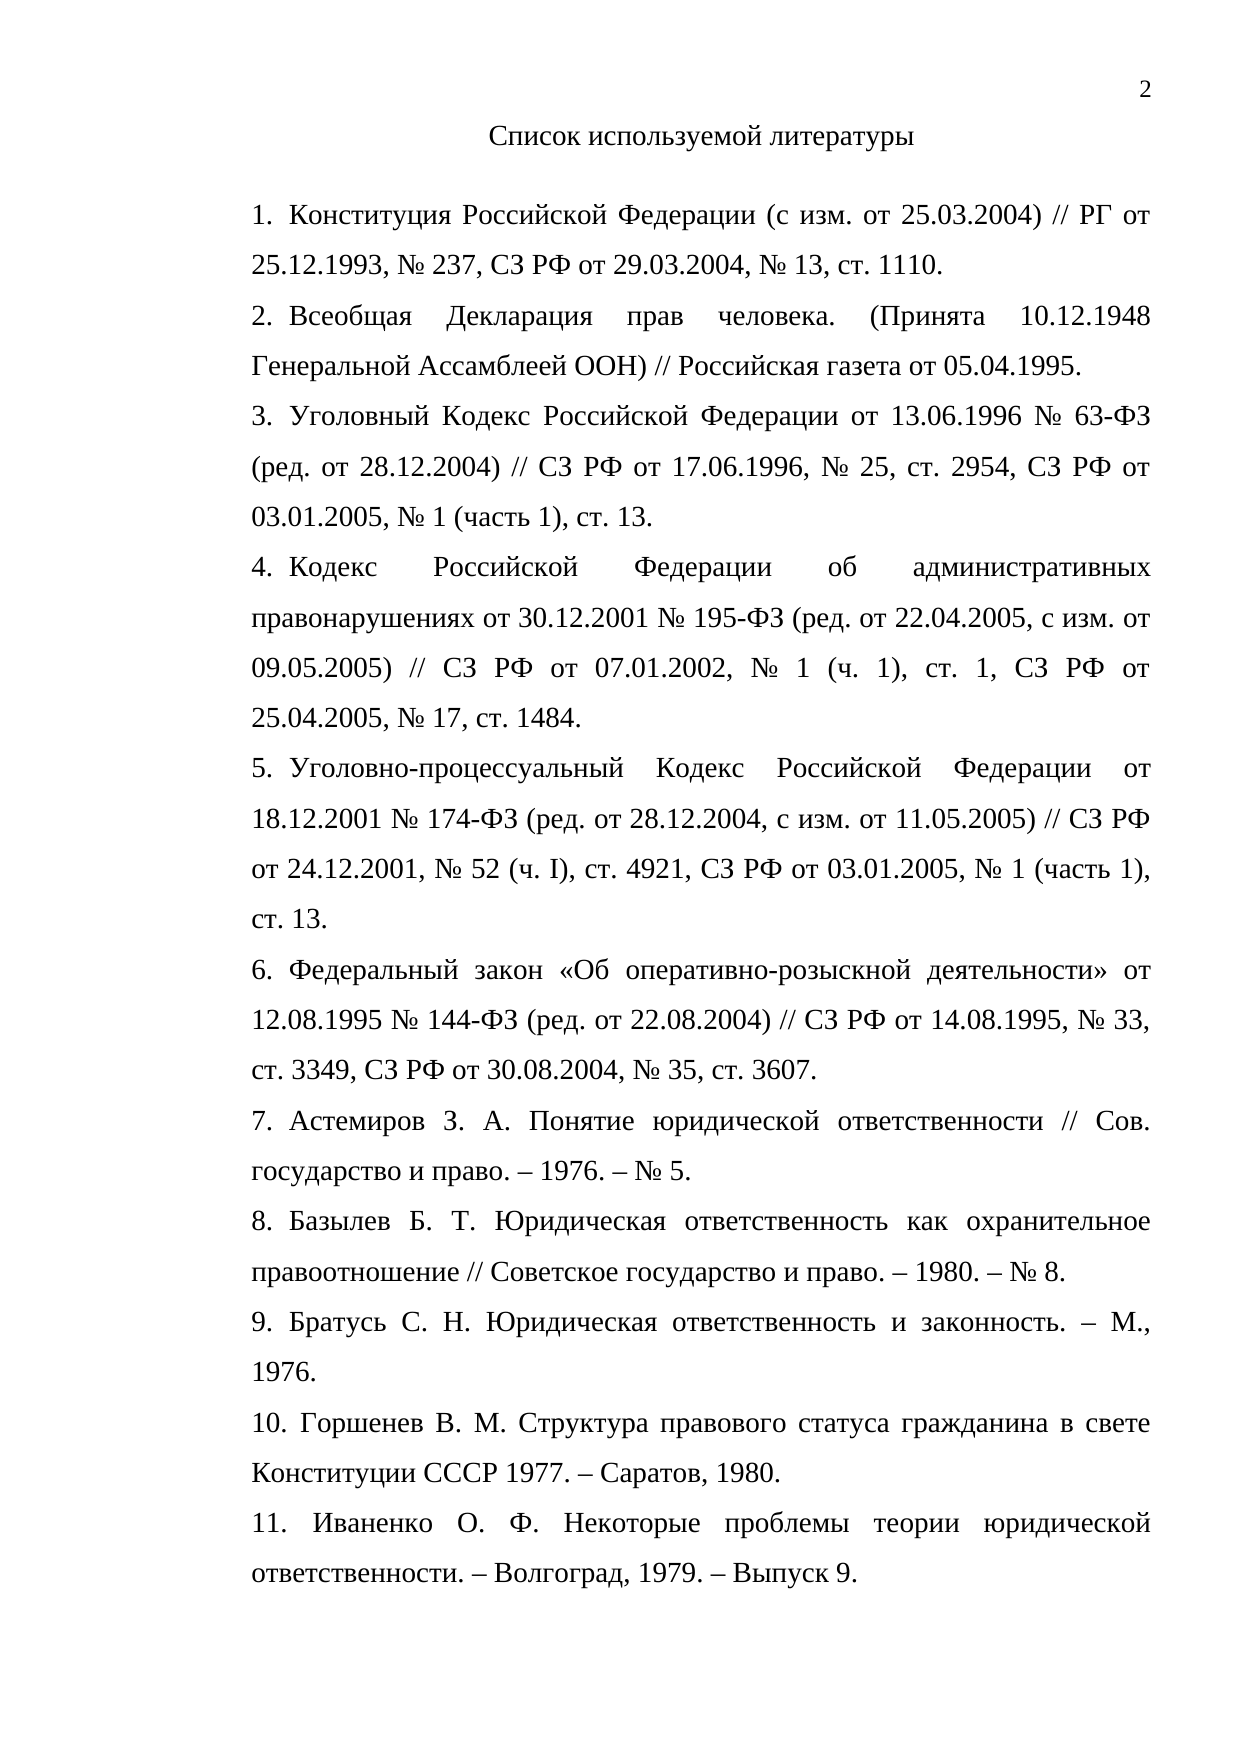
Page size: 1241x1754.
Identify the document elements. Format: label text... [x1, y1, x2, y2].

list Уголовный Кодекс Российской Федерации от 13.06.1996 № 63-ФЗ (ред. от 28.12.2004) // СЗ РФ от 17.06.1996, № 25, ст. 2954, СЗ РФ от 03.01.2005, № 1 (часть 1), ст. 13. [251, 398, 1152, 533]
list Кодекс Российской Федерации об административных правонарушениях от 30.12.2001 № 195-ФЗ (ред. от 22.04.2005, с изм. от 09.05.2005) // СЗ РФ от 07.01.2002, № 1 (ч. 1), ст. 1, СЗ РФ от 25.04.2005, № 17, ст. 1484. [251, 549, 1152, 734]
list Братусь С. Н. Юридическая ответственность и законность. – М., 1976. [251, 1304, 1152, 1388]
list Иваненко О. Ф. Некоторые проблемы теории юридической ответственности. – Волгоград, 1979. – Выпуск 9. [251, 1505, 1152, 1589]
list Базылев Б. Т. Юридическая ответственность как охранительное правоотношение // Советское государство и право. – 1980. – № 8. [251, 1203, 1152, 1287]
list Астемиров З. А. Понятие юридической ответственности // Сов. государство и право. – 1976. – № 5. [251, 1103, 1152, 1187]
subtitle Список используемой литературы [177, 118, 1152, 152]
list Всеобщая Декларация прав человека. (Принята 10.12.1948 Генеральной Ассамблеей ООН) // Российская газета от 05.04.1995. [251, 298, 1152, 382]
list Горшенев В. М. Структура правового статуса гражданина в свете Конституции СССР 1977. – Саратов, 1980. [251, 1405, 1152, 1488]
list Федеральный закон «Об оперативно-розыскной деятельности» от 12.08.1995 № 144-ФЗ (ред. от 22.08.2004) // СЗ РФ от 14.08.1995, № 33, ст. 3349, СЗ РФ от 30.08.2004, № 35, ст. 3607. [251, 952, 1152, 1086]
list Уголовно-процессуальный Кодекс Российской Федерации от 18.12.2001 № 174-ФЗ (ред. от 28.12.2004, с изм. от 11.05.2005) // СЗ РФ от 24.12.2001, № 52 (ч. I), ст. 4921, СЗ РФ от 03.01.2005, № 1 (часть 1), ст. 13. [251, 751, 1152, 935]
list Конституция Российской Федерации (с изм. от 25.03.2004) // РГ от 25.12.1993, № 237, СЗ РФ от 29.03.2004, № 13, ст. 1110. [251, 197, 1152, 281]
